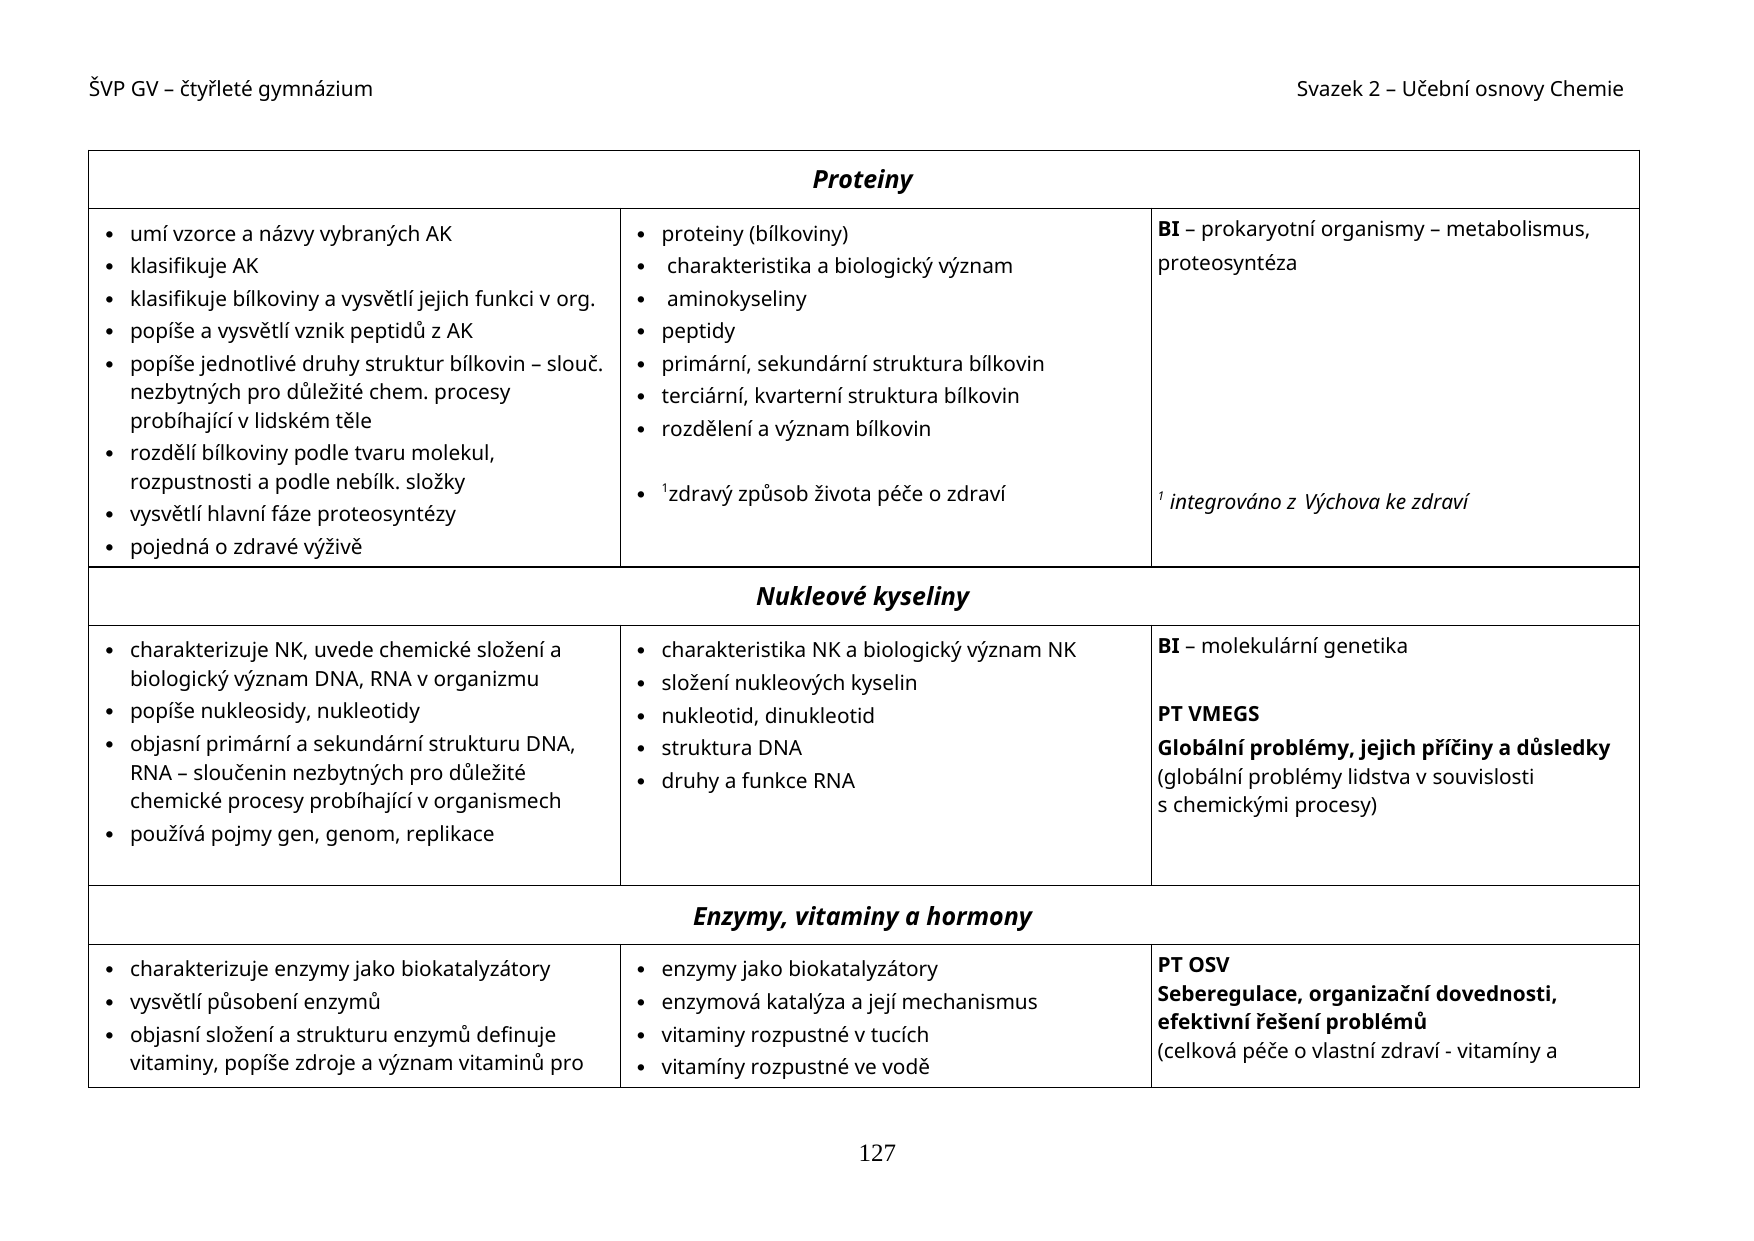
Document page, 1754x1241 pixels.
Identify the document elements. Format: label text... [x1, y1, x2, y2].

table_cell BI – molekulární genetika PT VMEGS Globální problémy, jejich příčiny a důsledky (globální problémy lidstva v souvislosti s chemickými procesy) [1152, 626, 1639, 885]
table_cell charakteristika NK a biologický význam NK složení nukleových kyselin nukleotid, dinukleotid struktura DNA druhy a funkce RNA [621, 626, 1151, 885]
table_cell charakterizuje NK, uvede chemické složení a biologický význam DNA, RNA v organizmu popíše nukleosidy, nukleotidy objasní primární a sekundární strukturu DNA, RNA – sloučenin nezbytných pro důležité chemické procesy probíhající v organismech používá pojmy gen, genom, replikace [89, 626, 620, 885]
table_cell BI – prokaryotní organismy – metabolismus, proteosyntéza 1 integrováno z Výchova ke zdraví [1152, 209, 1639, 566]
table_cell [1152, 945, 1639, 1087]
table_cell Proteiny [89, 151, 1639, 208]
table_cell Nukleové kyseliny [89, 568, 1639, 624]
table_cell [89, 945, 620, 1087]
table_cell proteiny (bílkoviny) charakteristika a biologický význam aminokyseliny peptidy primární, sekundární struktura bílkovin terciární, kvarterní struktura bílkovin rozdělení a význam bílkovin 1zdravý způsob života péče o zdraví [621, 209, 1151, 566]
table_cell umí vzorce a názvy vybraných AK klasifikuje AK klasifikuje bílkoviny a vysvětlí jejich funkci v org. popíše a vysvětlí vznik peptidů z AK popíše jednotlivé druhy struktur bílkovin – slouč. nezbytných pro důležité chem. procesy probíhající v lidském těle rozdělí bílkoviny podle tvaru molekul, rozpustnosti a podle nebílk. složky vysvětlí hlavní fáze proteosyntézy pojedná o zdravé výživě [89, 209, 620, 566]
table_cell Enzymy, vitaminy a hormony [89, 886, 1639, 944]
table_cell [621, 945, 1151, 1087]
